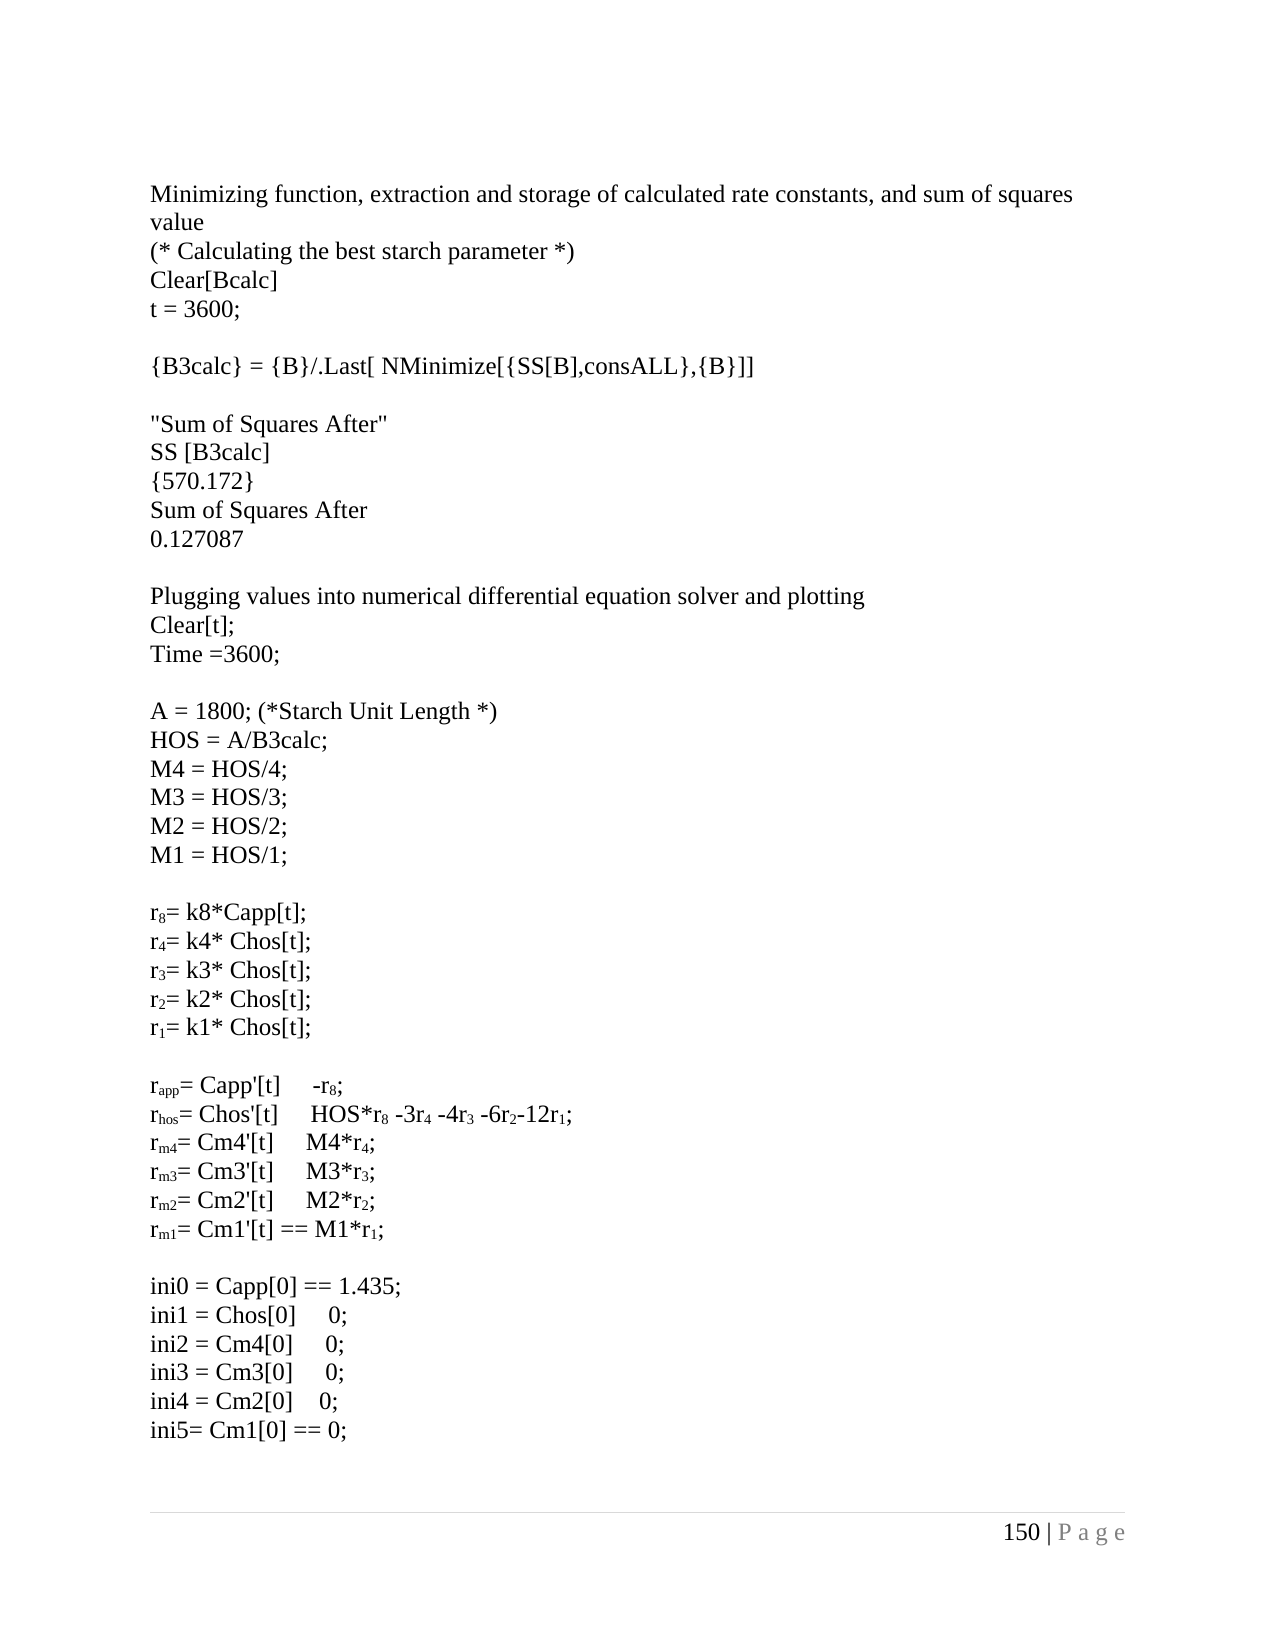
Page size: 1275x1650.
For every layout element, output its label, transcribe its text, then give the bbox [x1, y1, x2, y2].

text ini1 = Chos[0]  0; [150, 1300, 1125, 1329]
text Time =3600; [150, 639, 1125, 667]
text "Sum of Squares After" [150, 409, 1125, 437]
text Minimizing function, extraction and storage of calculated rate constants, and sum of squares value [150, 179, 1125, 236]
text rm1= Cm1'[t] == M1*r1; [150, 1214, 1125, 1242]
text rapp= Capp'[t]  -r8; [150, 1070, 1125, 1099]
text rm4= Cm4'[t]  M4*r4; [150, 1127, 1125, 1156]
text Clear[t]; [150, 610, 1125, 639]
text M3 = HOS/3; [150, 782, 1125, 811]
text t = 3600; [150, 294, 1125, 322]
text Plugging values into numerical differential equation solver and plotting [150, 581, 1125, 610]
text Clear[Bcalc] [150, 265, 1125, 294]
text SS [B3calc] [150, 437, 1125, 466]
text r3= k3* Chos[t]; [150, 955, 1125, 984]
text M4 = HOS/4; [150, 754, 1125, 782]
text A = 1800; (*Starch Unit Length *) [150, 696, 1125, 725]
text r2= k2* Chos[t]; [150, 984, 1125, 1012]
text ini2 = Cm4[0]  0; [150, 1329, 1125, 1357]
text rm3= Cm3'[t]  M3*r3; [150, 1156, 1125, 1185]
text rhos= Chos'[t]  HOS*r8 -3r4 -4r3 -6r2-12r1; [150, 1099, 1125, 1127]
text 0.127087 [150, 524, 1125, 552]
text r1= k1* Chos[t]; [150, 1012, 1125, 1041]
text (* Calculating the best starch parameter *) [150, 236, 1125, 265]
text {570.172} [150, 466, 1125, 495]
text r8= k8*Capp[t]; [150, 897, 1125, 926]
text ini5= Cm1[0] == 0; [150, 1415, 1125, 1444]
text ini0 = Capp[0] == 1.435; [150, 1271, 1125, 1300]
text M2 = HOS/2; [150, 811, 1125, 840]
text ini3 = Cm3[0]  0; [150, 1357, 1125, 1386]
text rm2= Cm2'[t]  M2*r2; [150, 1185, 1125, 1214]
text M1 = HOS/1; [150, 840, 1125, 869]
text Sum of Squares After [150, 495, 1125, 524]
text HOS = A/B3calc; [150, 725, 1125, 754]
text r4= k4* Chos[t]; [150, 926, 1125, 955]
text ini4 = Cm2[0] 0; [150, 1386, 1125, 1415]
text {B3calc} = {B}/.Last[ NMinimize[{SS[B],consALL},{B}]] [150, 351, 1125, 380]
